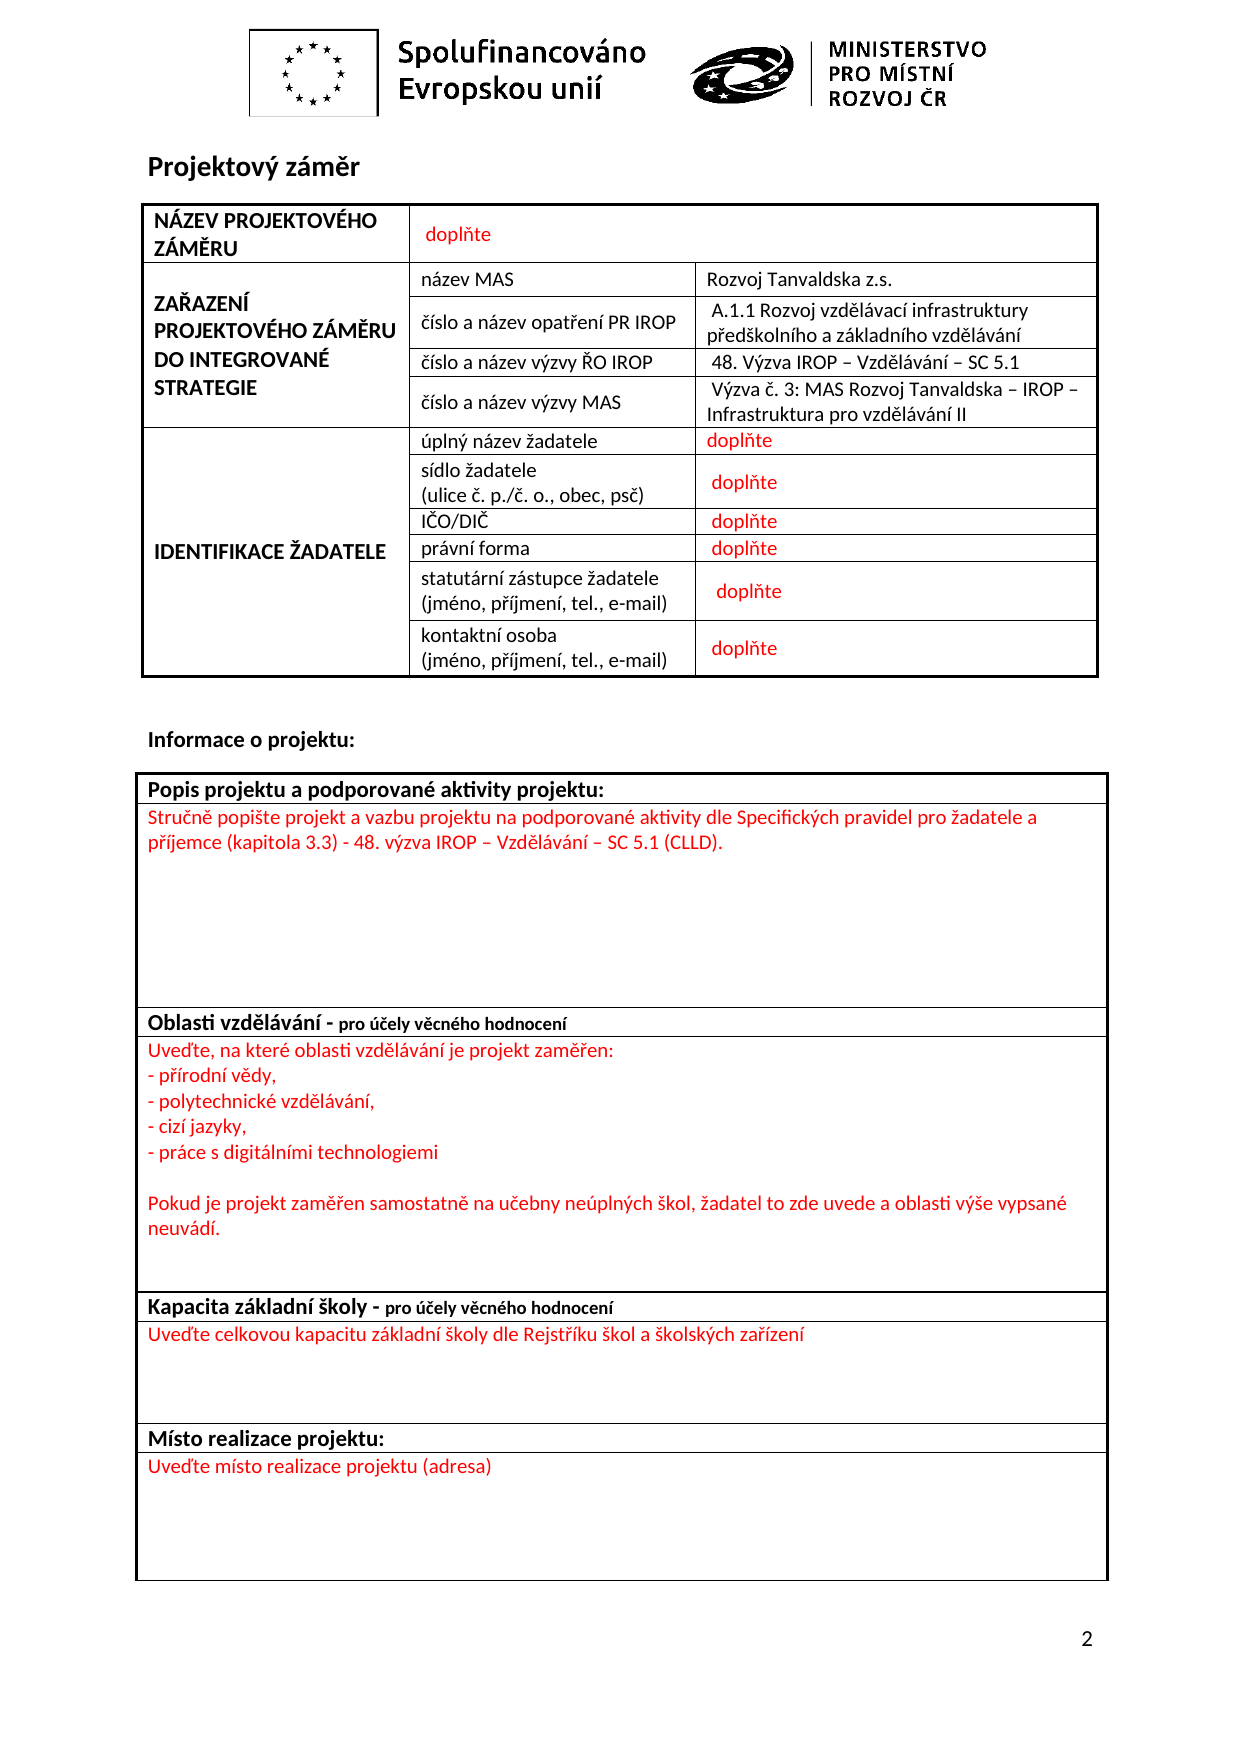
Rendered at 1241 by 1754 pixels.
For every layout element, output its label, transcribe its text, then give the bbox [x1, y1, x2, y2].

table_cell doplňte [696, 621, 1096, 675]
table_cell Rozvoj Tanvaldska z.s. [696, 263, 1096, 296]
table_cell Výzva č. 3: MAS Rozvoj Tanvaldska – IROP – Infrastruktura pro vzdělávání II [696, 377, 1096, 427]
table_cell Uveďte místo realizace projektu (adresa) [138, 1453, 1106, 1580]
table_cell Uveďte, na které oblasti vzdělávání je projekt zaměřen: - přírodní vědy, - polytechnické vzdělávání, - cizí jazyky, - práce s digitálními technologiemi Pokud je projekt zaměřen samostatně na učebny neúplných škol, žadatel to zde uvede a oblasti výše vypsané neuvádí. [138, 1037, 1106, 1291]
table_cell 48. Výzva IROP – Vzdělávání – SC 5.1 [696, 349, 1096, 376]
table_cell doplňte [696, 455, 1096, 508]
text Informace o projektu: [148, 725, 1093, 753]
text Projektový záměr [148, 148, 1093, 183]
picture [247, 28, 988, 117]
table_header Popis projektu a podporované aktivity projektu: [138, 775, 1106, 803]
table_cell číslo a název výzvy ŘO IROP [410, 349, 695, 376]
table_header doplňte [410, 206, 1096, 262]
table_cell právní forma [410, 535, 695, 561]
table_cell ZAŘAZENÍ PROJEKTOVÉHO ZÁMĚRU DO INTEGROVANÉ STRATEGIE [144, 263, 409, 427]
table_header NÁZEV PROJEKTOVÉHO ZÁMĚRU [144, 206, 409, 262]
table_cell Oblasti vzdělávání - pro účely věcného hodnocení [138, 1008, 1106, 1036]
table_cell úplný název žadatele [410, 428, 695, 454]
table_cell doplňte [696, 562, 1096, 620]
table_cell číslo a název výzvy MAS [410, 377, 695, 427]
table_cell sídlo žadatele (ulice č. p./č. o., obec, psč) [410, 455, 695, 508]
table_cell Stručně popište projekt a vazbu projektu na podporované aktivity dle Specifických pravidel pro žadatele a příjemce (kapitola 3.3) - 48. výzva IROP – Vzdělávání – SC 5.1 (CLLD). [138, 804, 1106, 1007]
table_cell číslo a název opatření PR IROP [410, 297, 695, 348]
table_cell doplňte [696, 509, 1096, 534]
table_cell Kapacita základní školy - pro účely věcného hodnocení [138, 1293, 1106, 1321]
table_cell Uveďte celkovou kapacitu základní školy dle Rejstříku škol a školských zařízení [138, 1322, 1106, 1423]
table_cell doplňte [696, 428, 1096, 454]
table_cell IDENTIFIKACE ŽADATELE [144, 428, 409, 675]
table_cell statutární zástupce žadatele (jméno, příjmení, tel., e-mail) [410, 562, 695, 620]
table_cell IČO/DIČ [410, 509, 695, 534]
table_cell Místo realizace projektu: [138, 1424, 1106, 1452]
table_cell doplňte [696, 535, 1096, 561]
table_cell A.1.1 Rozvoj vzdělávací infrastruktury předškolního a základního vzdělávání [696, 297, 1096, 348]
table_cell kontaktní osoba (jméno, příjmení, tel., e-mail) [410, 621, 695, 675]
table_cell název MAS [410, 263, 695, 296]
